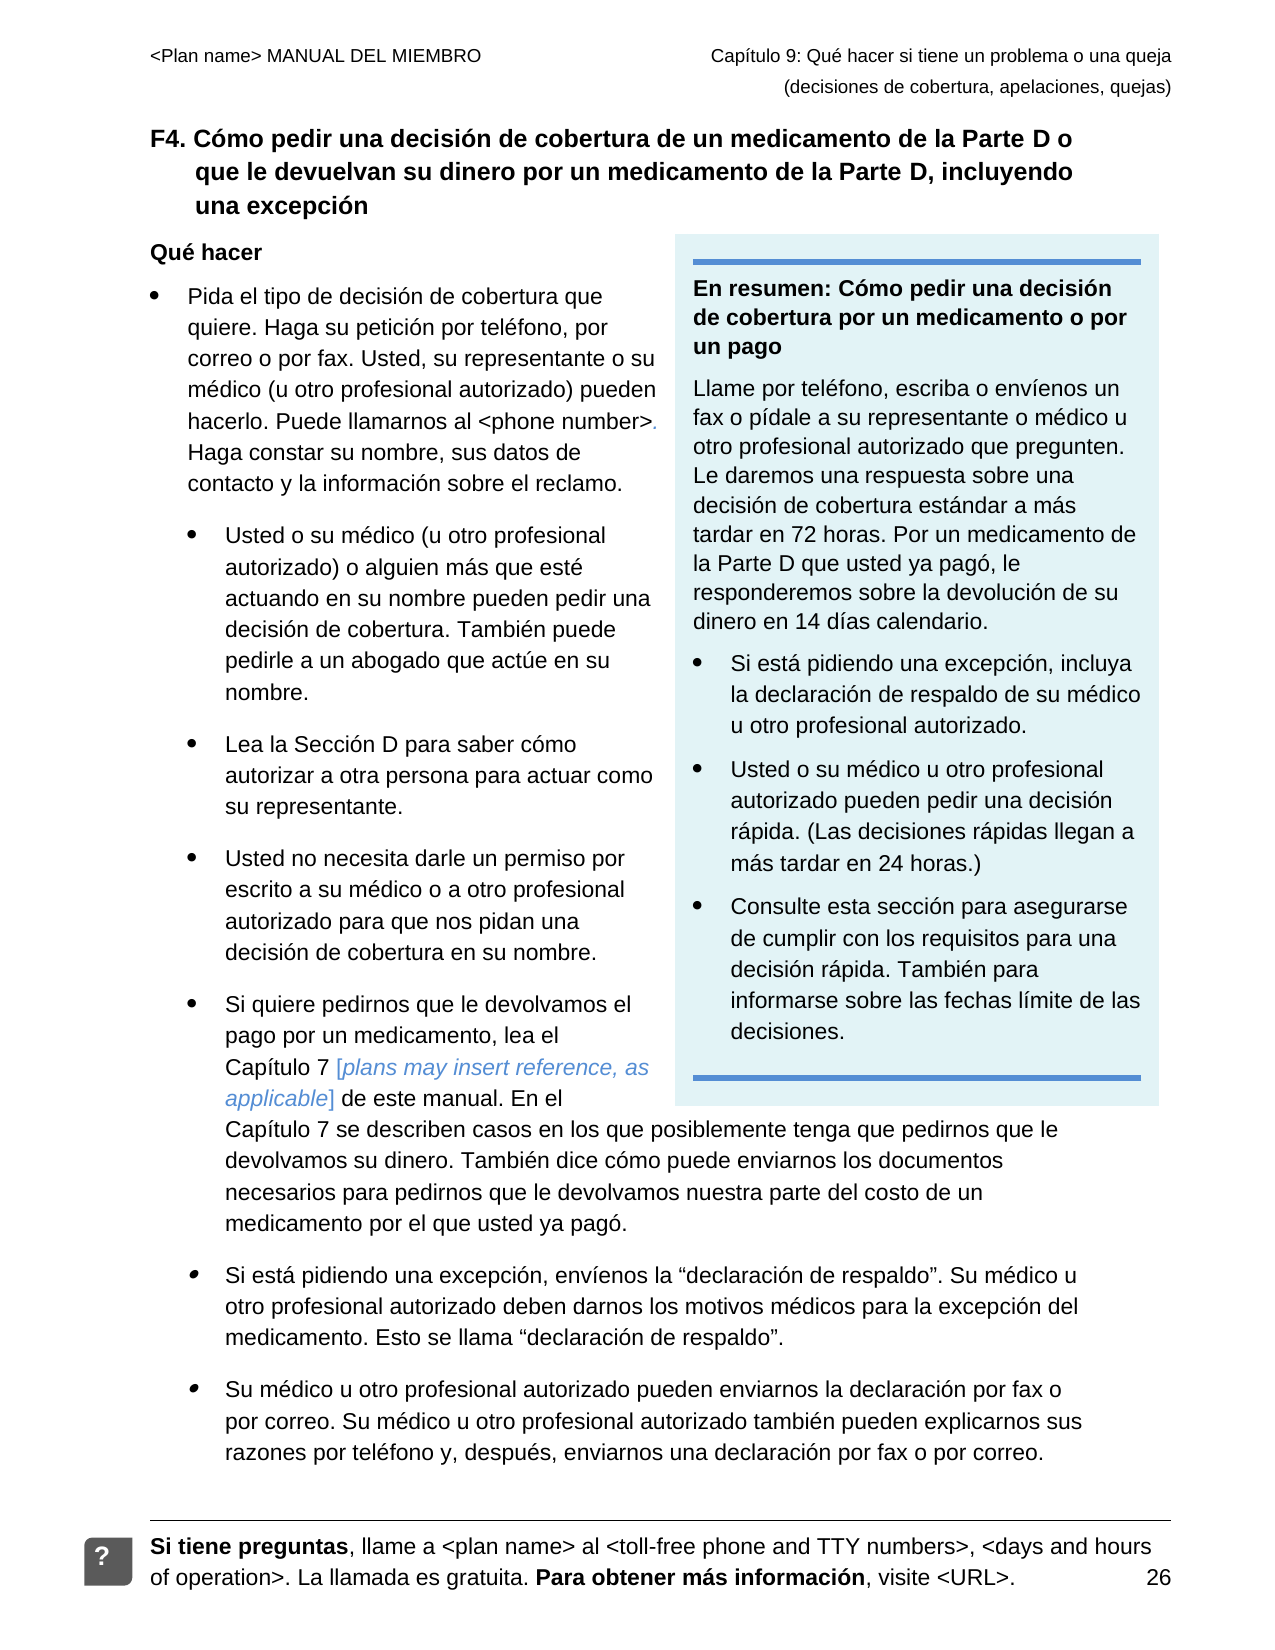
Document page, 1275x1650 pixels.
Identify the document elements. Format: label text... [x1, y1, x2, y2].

list Su médico u otro profesional autorizado pueden enviarnos la declaración por fax o por correo. Su médico u otro profesional autorizado también pueden explicarnos sus razones por teléfono y, después, enviarnos una declaración por fax o por correo. [187, 1373, 1096, 1467]
subtitle F4. Cómo pedir una decisión de cobertura de un medicamento de la Parte D o que le devuelvan su dinero por un medicamento de la Parte D, incluyendo una excepción [150, 121, 1096, 221]
list Si quiere pedirnos que le devolvamos el pago por un medicamento, lea el Capítulo 7 [plans may insert reference, as applicable] de este manual. En el Capítulo 7 se describen casos en los que posiblemente tenga que pedirnos que le devolvamos su dinero. También dice cómo puede enviarnos los documentos necesarios para pedirnos que le devolvamos nuestra parte del costo de un medicamento por el que usted ya pagó. [187, 987, 1096, 1237]
list Pida el tipo de decisión de cobertura que quiere. Haga su petición por teléfono, por correo o por fax. Usted, su representante o su médico (u otro profesional autorizado) pueden hacerlo. Puede llamarnos al <phone number>. Haga constar su nombre, sus datos de contacto y la información sobre el reclamo. [150, 279, 675, 498]
list Si está pidiendo una excepción, envíenos la “declaración de respaldo”. Su médico u otro profesional autorizado deben darnos los motivos médicos para la excepción del medicamento. Esto se llama “declaración de respaldo”. [187, 1258, 1096, 1352]
list Usted o su médico (u otro profesional autorizado) o alguien más que esté actuando en su nombre pueden pedir una decisión de cobertura. También puede pedirle a un abogado que actúe en su nombre. [187, 519, 675, 706]
table_header En resumen: Cómo pedir una decisión de cobertura por un medicamento o por un pago Llame por teléfono, escriba o envíenos un fax o pídale a su representante o médico u otro profesional autorizado que pregunten. Le daremos una respuesta sobre una decisión de cobertura estándar a más tardar en 72 horas. Por un medicamento de la Parte D que usted ya pagó, le responderemos sobre la devolución de su dinero en 14 días calendario. Si está pidiendo una excepción, incluya la declaración de respaldo de su médico u otro profesional autorizado. Usted o su médico u otro profesional autorizado pueden pedir una decisión rápida. (Las decisiones rápidas llegan a más tardar en 24 horas.) Consulte esta sección para asegurarse de cumplir con los requisitos para una decisión rápida. También para informarse sobre las fechas límite de las decisiones. [688, 246, 1146, 1094]
list Lea la Sección D para saber cómo autorizar a otra persona para actuar como su representante. [187, 727, 675, 821]
subtitle Qué hacer [150, 233, 687, 267]
list Usted no necesita darle un permiso por escrito a su médico o a otro profesional autorizado para que nos pidan una decisión de cobertura en su nombre. [187, 842, 675, 967]
